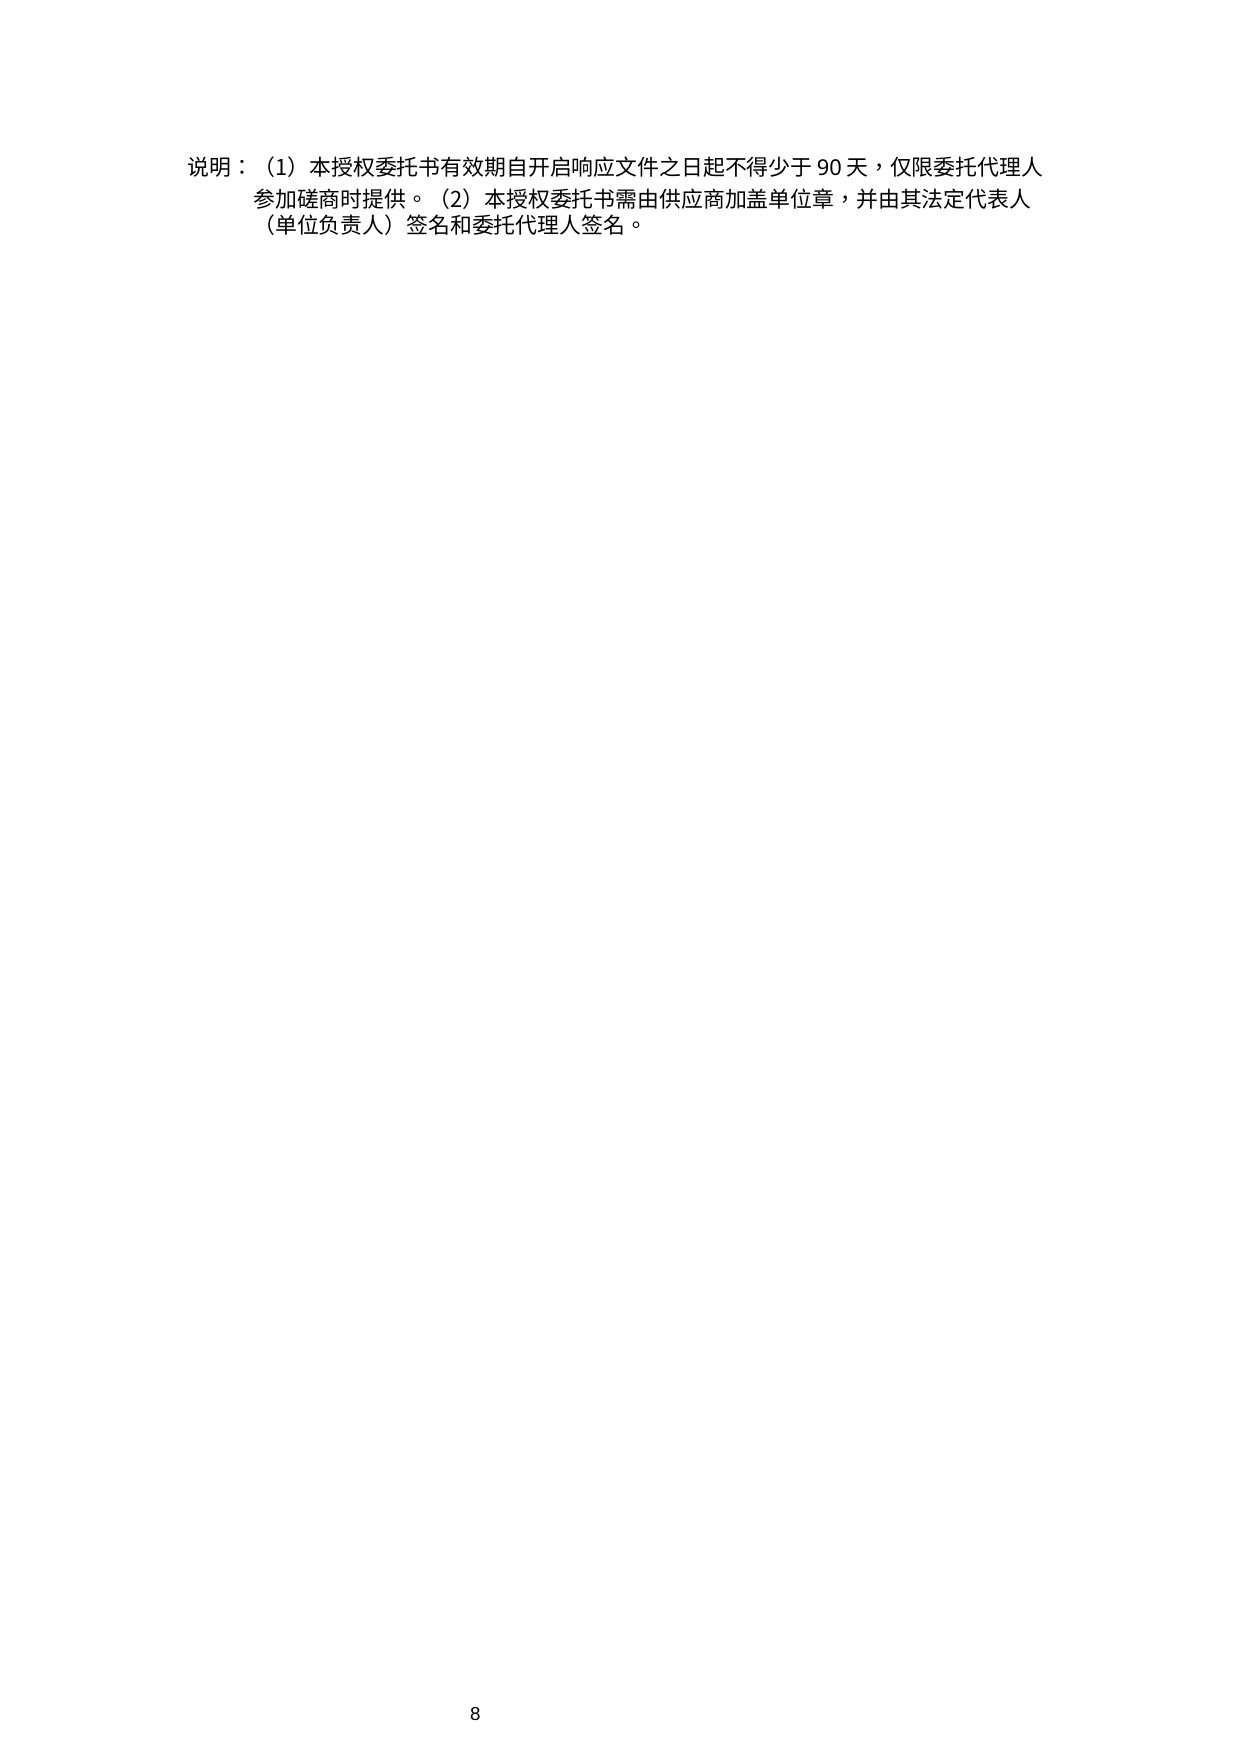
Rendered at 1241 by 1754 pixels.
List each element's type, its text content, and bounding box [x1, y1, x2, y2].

text 说明：（1）本授权委托书有效期自开启响应文件之日起不得少于90天，仅限委托代理人参加磋商时提供。（2）本授权委托书需由供应商加盖单位章，并由其法定代表人（单位负责人）签名和委托代理人签名。 [187, 150, 1053, 239]
